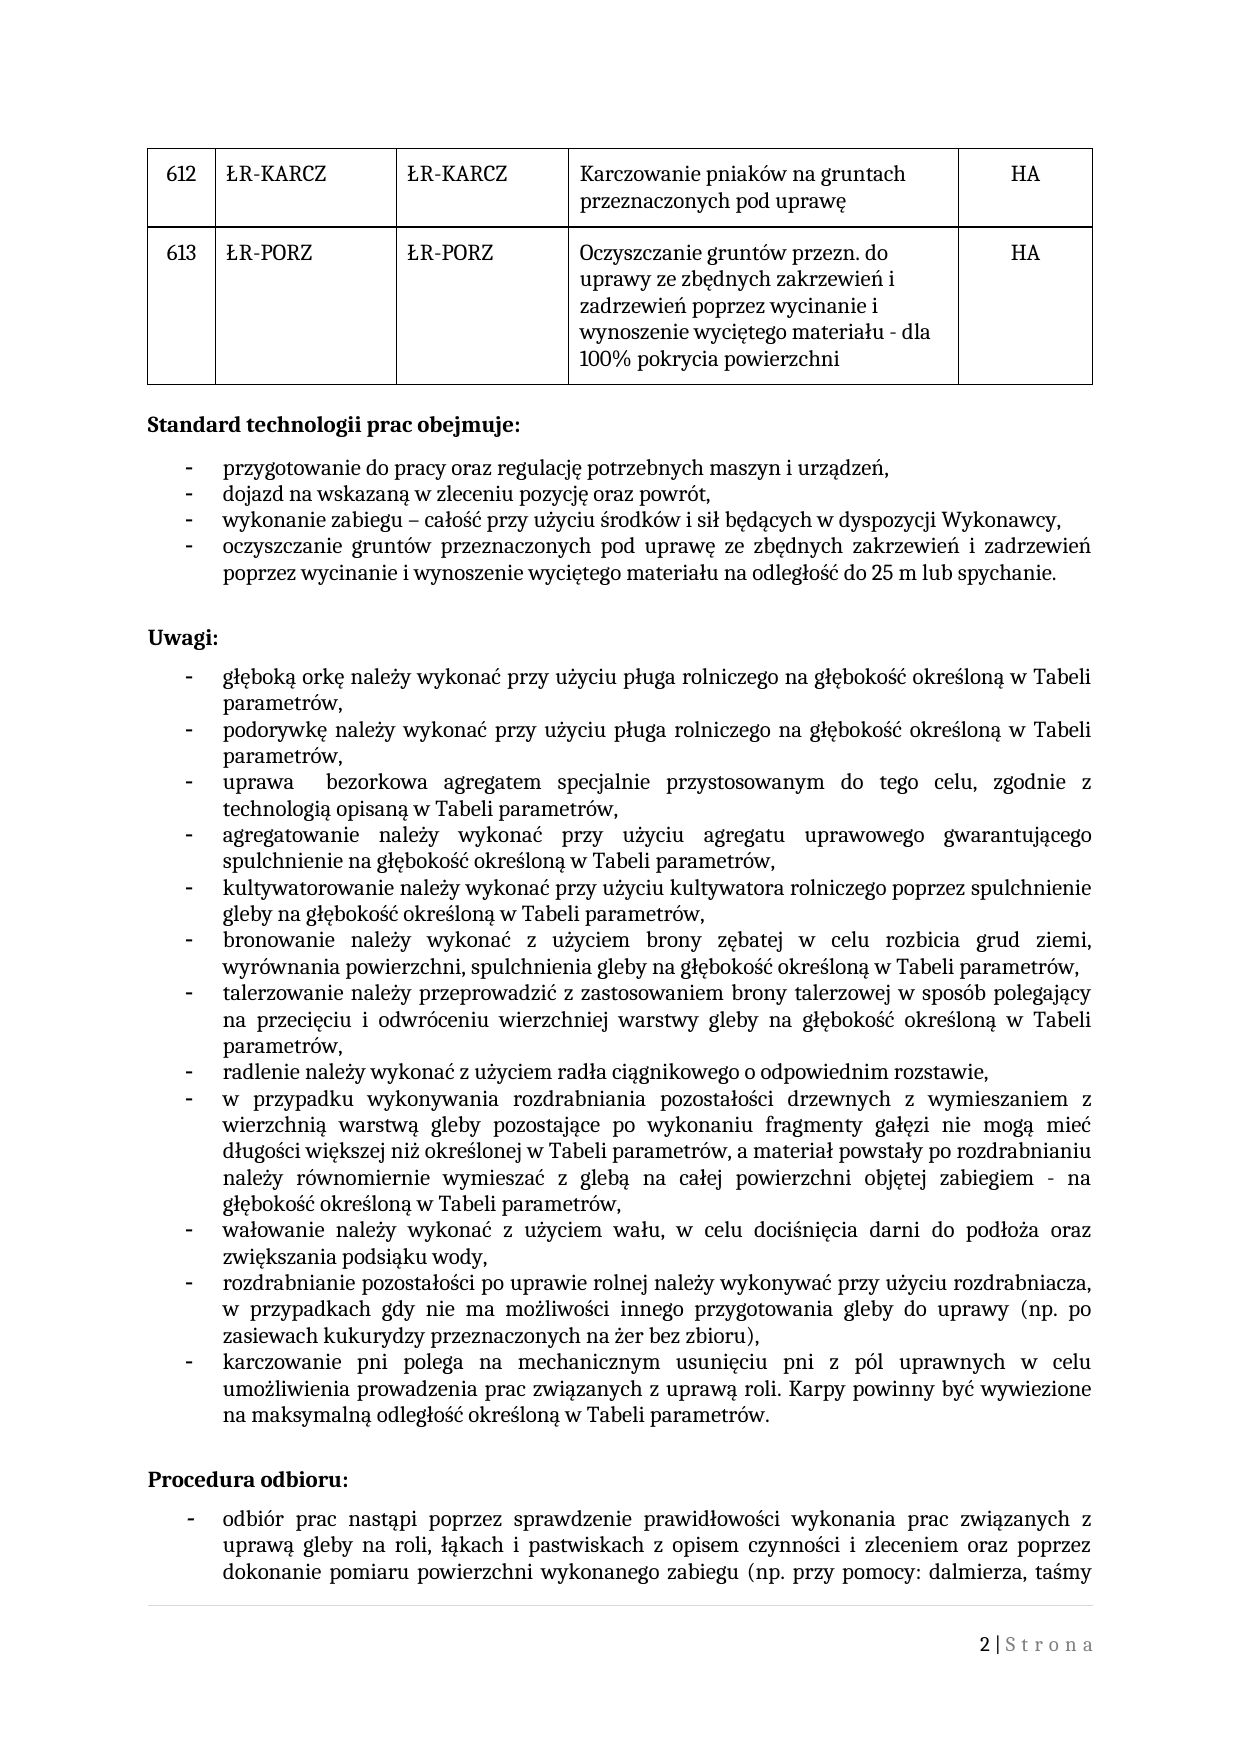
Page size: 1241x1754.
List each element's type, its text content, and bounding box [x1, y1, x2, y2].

list oczyszczanie gruntów przeznaczonych pod uprawę ze zbędnych zakrzewień i zadrzewień poprzez wycinanie i wynoszenie wyciętego materiału na odległość do 25 m lub spychanie. [185, 533, 1093, 586]
table_cell ŁR-KARCZ [216, 149, 396, 226]
list w przypadku wykonywania rozdrabniania pozostałości drzewnych z wymieszaniem z wierzchnią warstwą gleby pozostające po wykonaniu fragmenty gałęzi nie mogą mieć długości większej niż określonej w Tabeli parametrów, a materiał powstały po rozdrabnianiu należy równomiernie wymieszać z glebą na całej powierzchni objętej zabiegiem - na głębokość określoną w Tabeli parametrów, [185, 1085, 1093, 1217]
list głęboką orkę należy wykonać przy użyciu pługa rolniczego na głębokość określoną w Tabeli parametrów, [185, 664, 1093, 716]
list dojazd na wskazaną w zleceniu pozycję oraz powrót, [185, 481, 1093, 507]
list agregatowanie należy wykonać przy użyciu agregatu uprawowego gwarantującego spulchnienie na głębokość określoną w Tabeli parametrów, [185, 822, 1093, 874]
table_cell Oczyszczanie gruntów przezn. do uprawy ze zbędnych zakrzewień i zadrzewień poprzez wycinanie i wynoszenie wyciętego materiału - dla 100% pokrycia powierzchni [569, 228, 958, 384]
list podorywkę należy wykonać przy użyciu pługa rolniczego na głębokość określoną w Tabeli parametrów, [185, 716, 1093, 769]
table_cell HA [959, 228, 1092, 384]
list karczowanie pni polega na mechanicznym usunięciu pni z pól uprawnych w celu umożliwienia prowadzenia prac związanych z uprawą roli. Karpy powinny być wywiezione na maksymalną odległość określoną w Tabeli parametrów. [185, 1349, 1093, 1428]
list bronowanie należy wykonać z użyciem brony zębatej w celu rozbicia grud ziemi, wyrównania powierzchni, spulchnienia gleby na głębokość określoną w Tabeli parametrów, [185, 927, 1093, 980]
list wałowanie należy wykonać z użyciem wału, w celu dociśnięcia darni do podłoża oraz zwiększania podsiąku wody, [185, 1217, 1093, 1270]
table_cell 613 [148, 228, 215, 384]
table_cell ŁR-PORZ [397, 228, 568, 384]
table_cell 612 [148, 149, 215, 226]
table_cell Karczowanie pniaków na gruntach przeznaczonych pod uprawę [569, 149, 958, 226]
list uprawa bezorkowa agregatem specjalnie przystosowanym do tego celu, zgodnie z technologią opisaną w Tabeli parametrów, [185, 769, 1093, 822]
text Procedura odbioru: [148, 1467, 1093, 1493]
list rozdrabnianie pozostałości po uprawie rolnej należy wykonywać przy użyciu rozdrabniacza, w przypadkach gdy nie ma możliwości innego przygotowania gleby do uprawy (np. po zasiewach kukurydzy przeznaczonych na żer bez zbioru), [185, 1270, 1093, 1349]
list wykonanie zabiegu – całość przy użyciu środków i sił będących w dyspozycji Wykonawcy, [185, 507, 1093, 533]
list talerzowanie należy przeprowadzić z zastosowaniem brony talerzowej w sposób polegający na przecięciu i odwróceniu wierzchniej warstwy gleby na głębokość określoną w Tabeli parametrów, [185, 980, 1093, 1059]
table_cell ŁR-KARCZ [397, 149, 568, 226]
table_cell ŁR-PORZ [216, 228, 396, 384]
text Uwagi: [148, 625, 1093, 651]
text Standard technologii prac obejmuje: [148, 412, 1093, 438]
list radlenie należy wykonać z użyciem radła ciągnikowego o odpowiednim rozstawie, [185, 1059, 1093, 1085]
list kultywatorowanie należy wykonać przy użyciu kultywatora rolniczego poprzez spulchnienie gleby na głębokość określoną w Tabeli parametrów, [185, 874, 1093, 927]
list przygotowanie do pracy oraz regulację potrzebnych maszyn i urządzeń, [185, 454, 1093, 481]
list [185, 1506, 1093, 1585]
table_cell HA [959, 149, 1092, 226]
